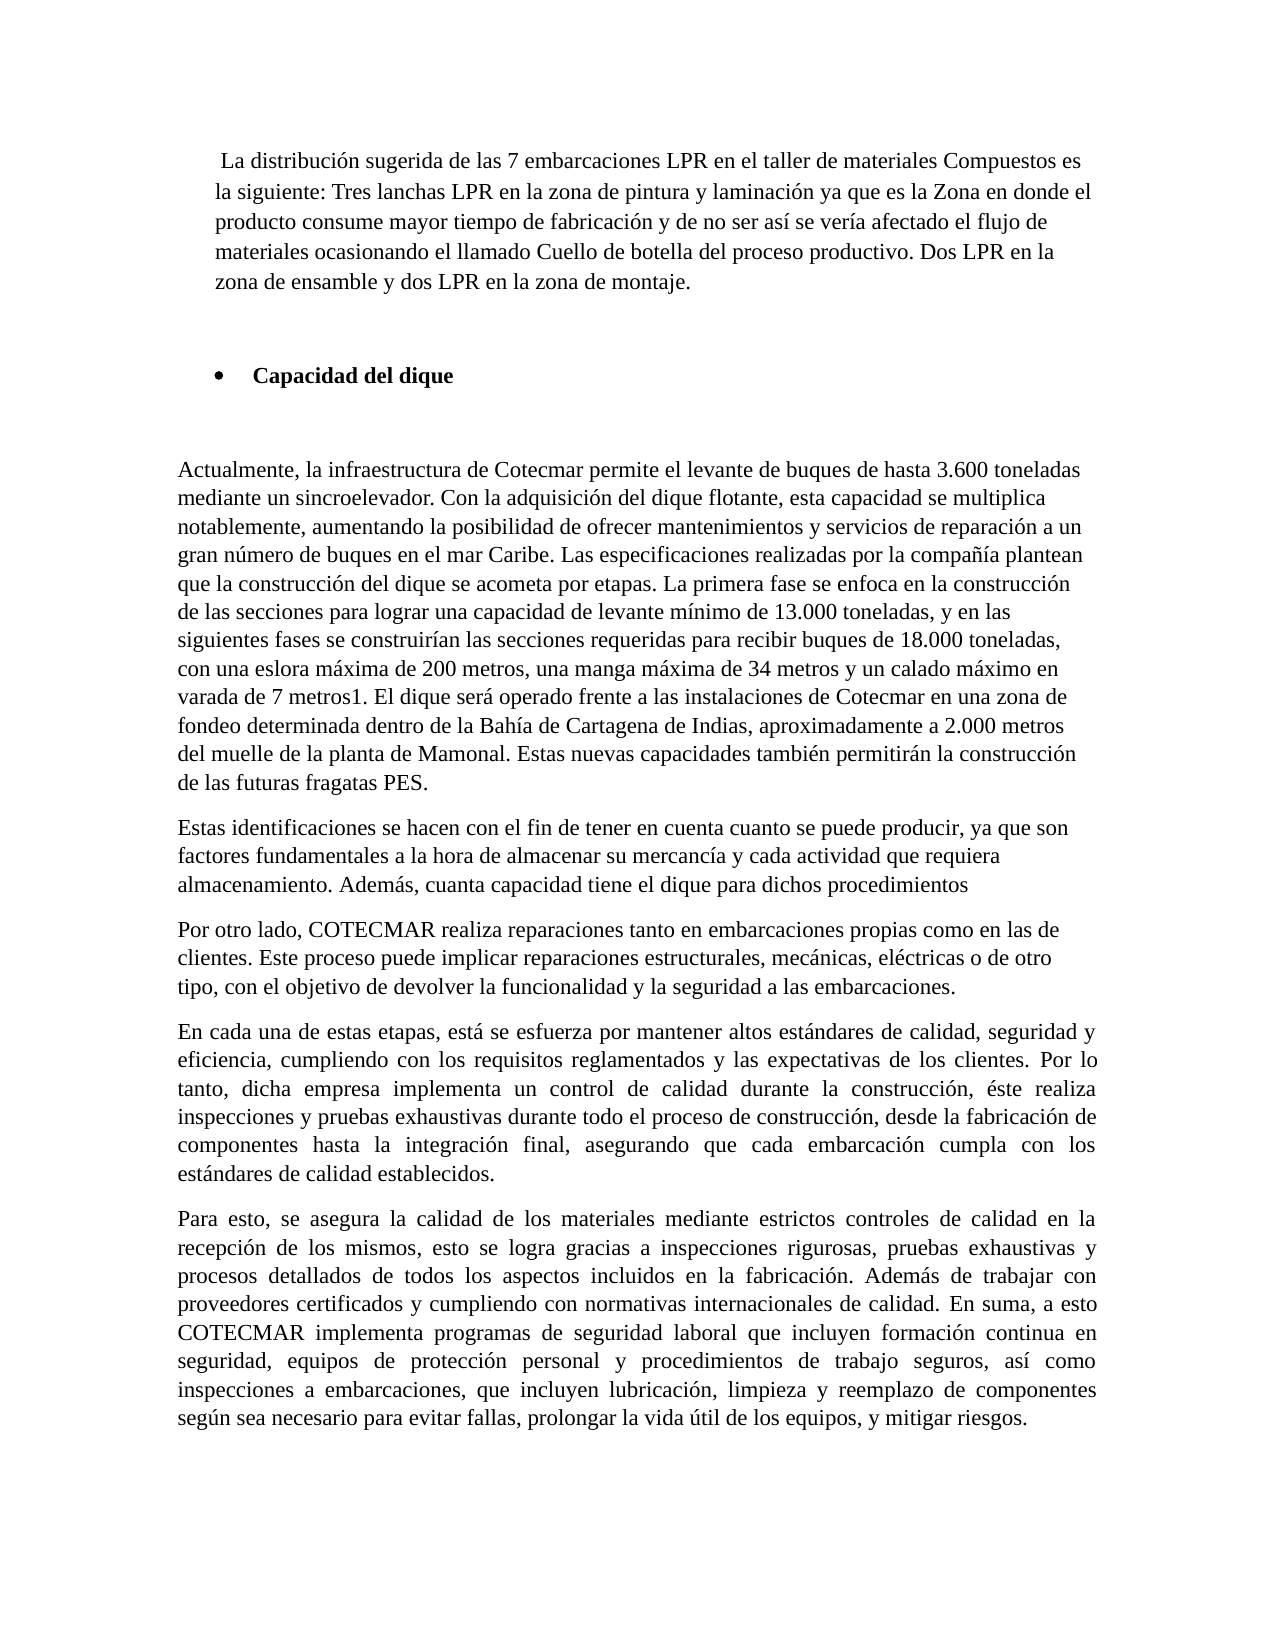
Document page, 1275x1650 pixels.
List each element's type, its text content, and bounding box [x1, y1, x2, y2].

text Para esto, se asegura la calidad de los materiales mediante estrictos controles de calidad en la recepción de los mismos, esto se logra gracias a inspecciones rigurosas, pruebas exhaustivas y procesos detallados de todos los aspectos incluidos en la fabricación. Además de trabajar con proveedores certificados y cumpliendo con normativas internacionales de calidad. En suma, a esto COTECMAR implementa programas de seguridad laboral que incluyen formación continua en seguridad, equipos de protección personal y procedimientos de trabajo seguros, así como inspecciones a embarcaciones, que incluyen lubricación, limpieza y reemplazo de componentes según sea necesario para evitar fallas, prolongar la vida útil de los equipos, y mitigar riesgos. [177, 1205, 1098, 1431]
list Capacidad del dique [215, 362, 1098, 388]
text En cada una de estas etapas, está se esfuerza por mantener altos estándares de calidad, seguridad y eficiencia, cumpliendo con los requisitos reglamentados y las expectativas de los clientes. Por lo tanto, dicha empresa implementa un control de calidad durante la construcción, éste realiza inspecciones y pruebas exhaustivas durante todo el proceso de construcción, desde la fabricación de componentes hasta la integración final, asegurando que cada embarcación cumpla con los estándares de calidad establecidos. [177, 1018, 1098, 1186]
text La distribución sugerida de las 7 embarcaciones LPR en el taller de materiales Compuestos es la siguiente: Tres lanchas LPR en la zona de pintura y laminación ya que es la Zona en donde el producto consume mayor tiempo de fabricación y de no ser así se vería afectado el flujo de materiales ocasionando el llamado Cuello de botella del proceso productivo. Dos LPR en la zona de ensamble y dos LPR en la zona de montaje. [215, 148, 1098, 295]
text Por otro lado, COTECMAR realiza reparaciones tanto en embarcaciones propias como en las de clientes. Este proceso puede implicar reparaciones estructurales, mecánicas, eléctricas o de otro tipo, con el objetivo de devolver la funcionalidad y la seguridad a las embarcaciones. [177, 916, 1098, 999]
text Estas identificaciones se hacen con el fin de tener en cuenta cuanto se puede producir, ya que son factores fundamentales a la hora de almacenar su mercancía y cada actividad que requiera almacenamiento. Además, cuanta capacidad tiene el dique para dichos procedimientos [177, 814, 1098, 897]
text Actualmente, la infraestructura de Cotecmar permite el levante de buques de hasta 3.600 toneladas mediante un sincroelevador. Con la adquisición del dique flotante, esta capacidad se multiplica notablemente, aumentando la posibilidad de ofrecer mantenimientos y servicios de reparación a un gran número de buques en el mar Caribe. Las especificaciones realizadas por la compañía plantean que la construcción del dique se acometa por etapas. La primera fase se enfoca en la construcción de las secciones para lograr una capacidad de levante mínimo de 13.000 toneladas, y en las siguientes fases se construirían las secciones requeridas para recibir buques de 18.000 toneladas, con una eslora máxima de 200 metros, una manga máxima de 34 metros y un calado máximo en varada de 7 metros1. El dique será operado frente a las instalaciones de Cotecmar en una zona de fondeo determinada dentro de la Bahía de Cartagena de Indias, aproximadamente a 2.000 metros del muelle de la planta de Mamonal. Estas nuevas capacidades también permitirán la construcción de las futuras fragatas PES. [177, 456, 1098, 795]
